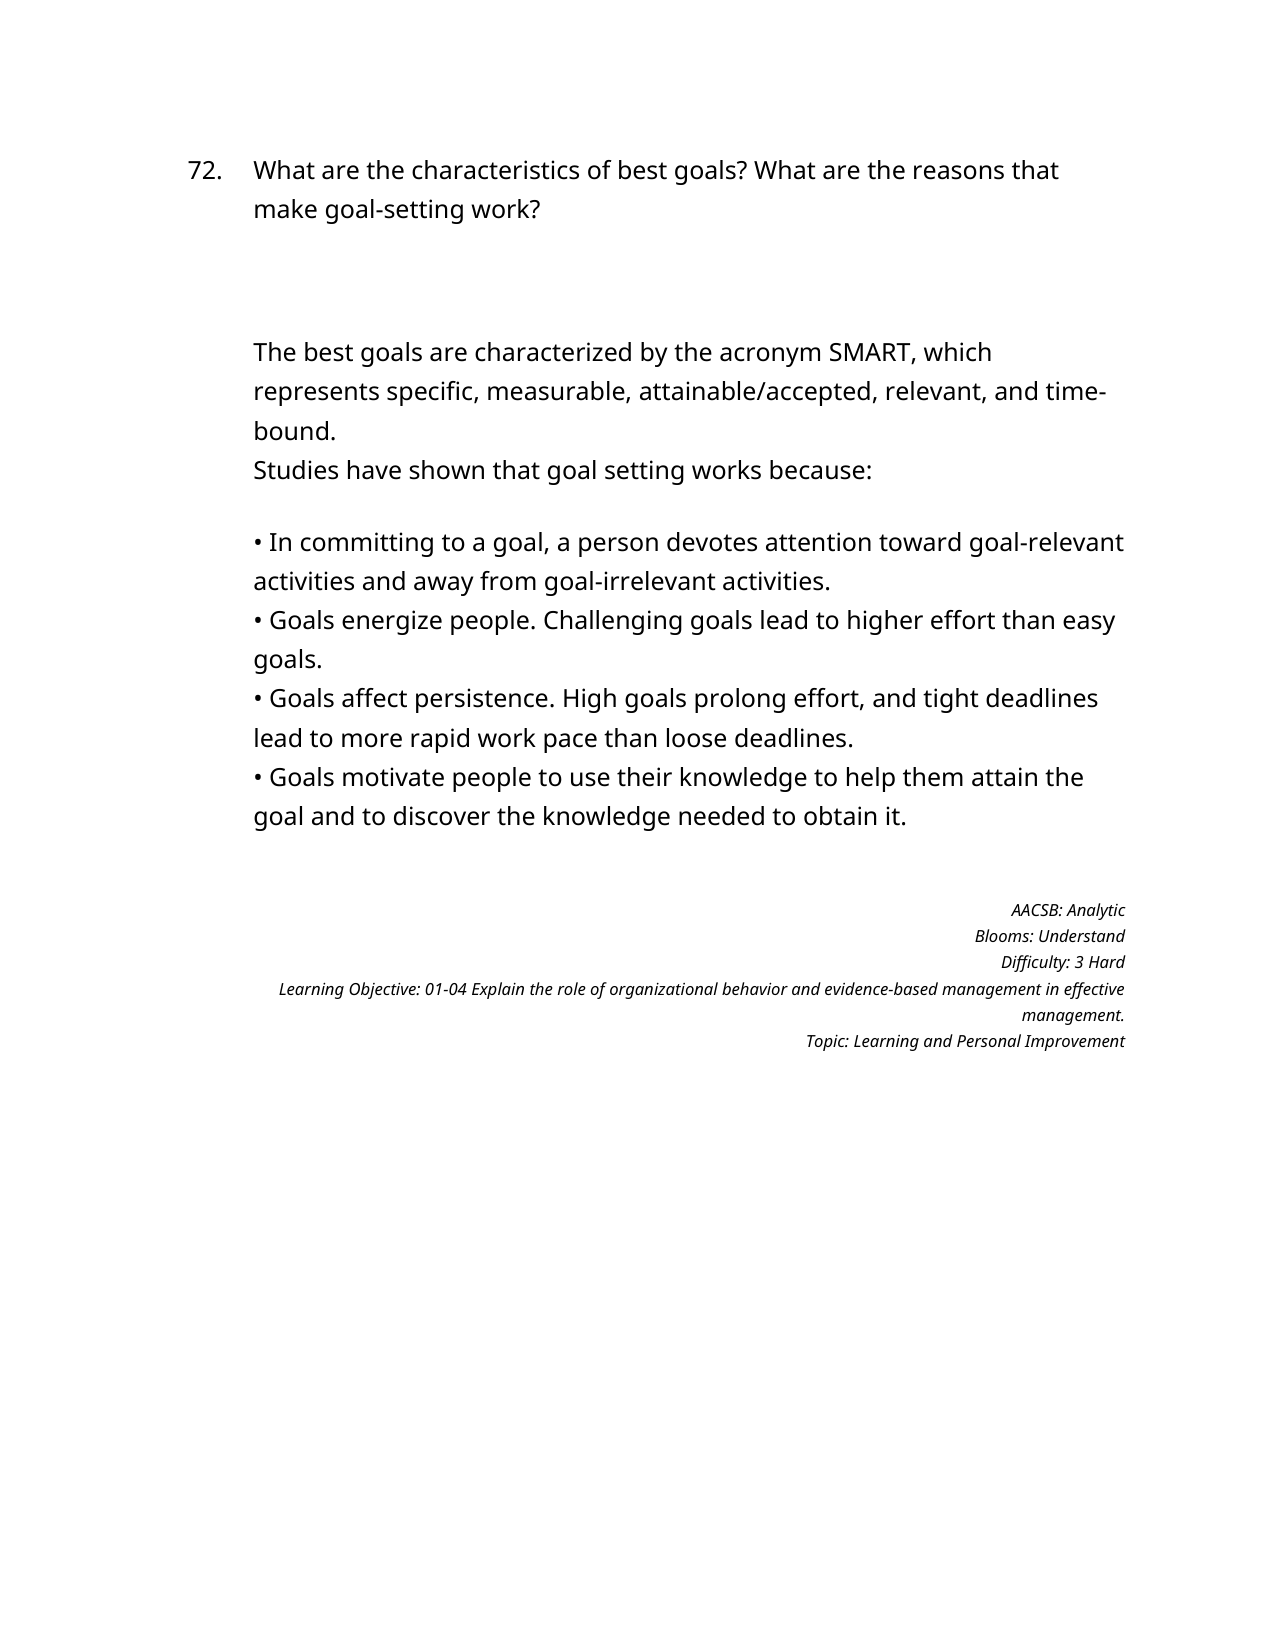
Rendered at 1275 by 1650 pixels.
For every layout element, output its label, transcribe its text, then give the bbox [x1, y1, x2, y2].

table_header AACSB: Analytic Blooms: Understand Difficulty: 3 Hard Learning Objective: 01-04 Explain the role of organizational behavior and evidence-based management in effective management. Topic: Learning and Personal Improvement [188, 899, 1125, 1088]
table_header What are the characteristics of best goals? What are the reasons that make goal-setting work? The best goals are characterized by the acronym SMART, which represents specific, measurable, attainable/accepted, relevant, and time-bound. Studies have shown that goal setting works because: • In committing to a goal, a person devotes attention toward goal-relevant activities and away from goal-irrelevant activities. • Goals energize people. Challenging goals lead to higher effort than easy goals. • Goals affect persistence. High goals prolong effort, and tight deadlines lead to more rapid work pace than loose deadlines. • Goals motivate people to use their knowledge to help them attain the goal and to discover the knowledge needed to obtain it. [253, 153, 1125, 870]
table_header 72. [188, 153, 253, 870]
